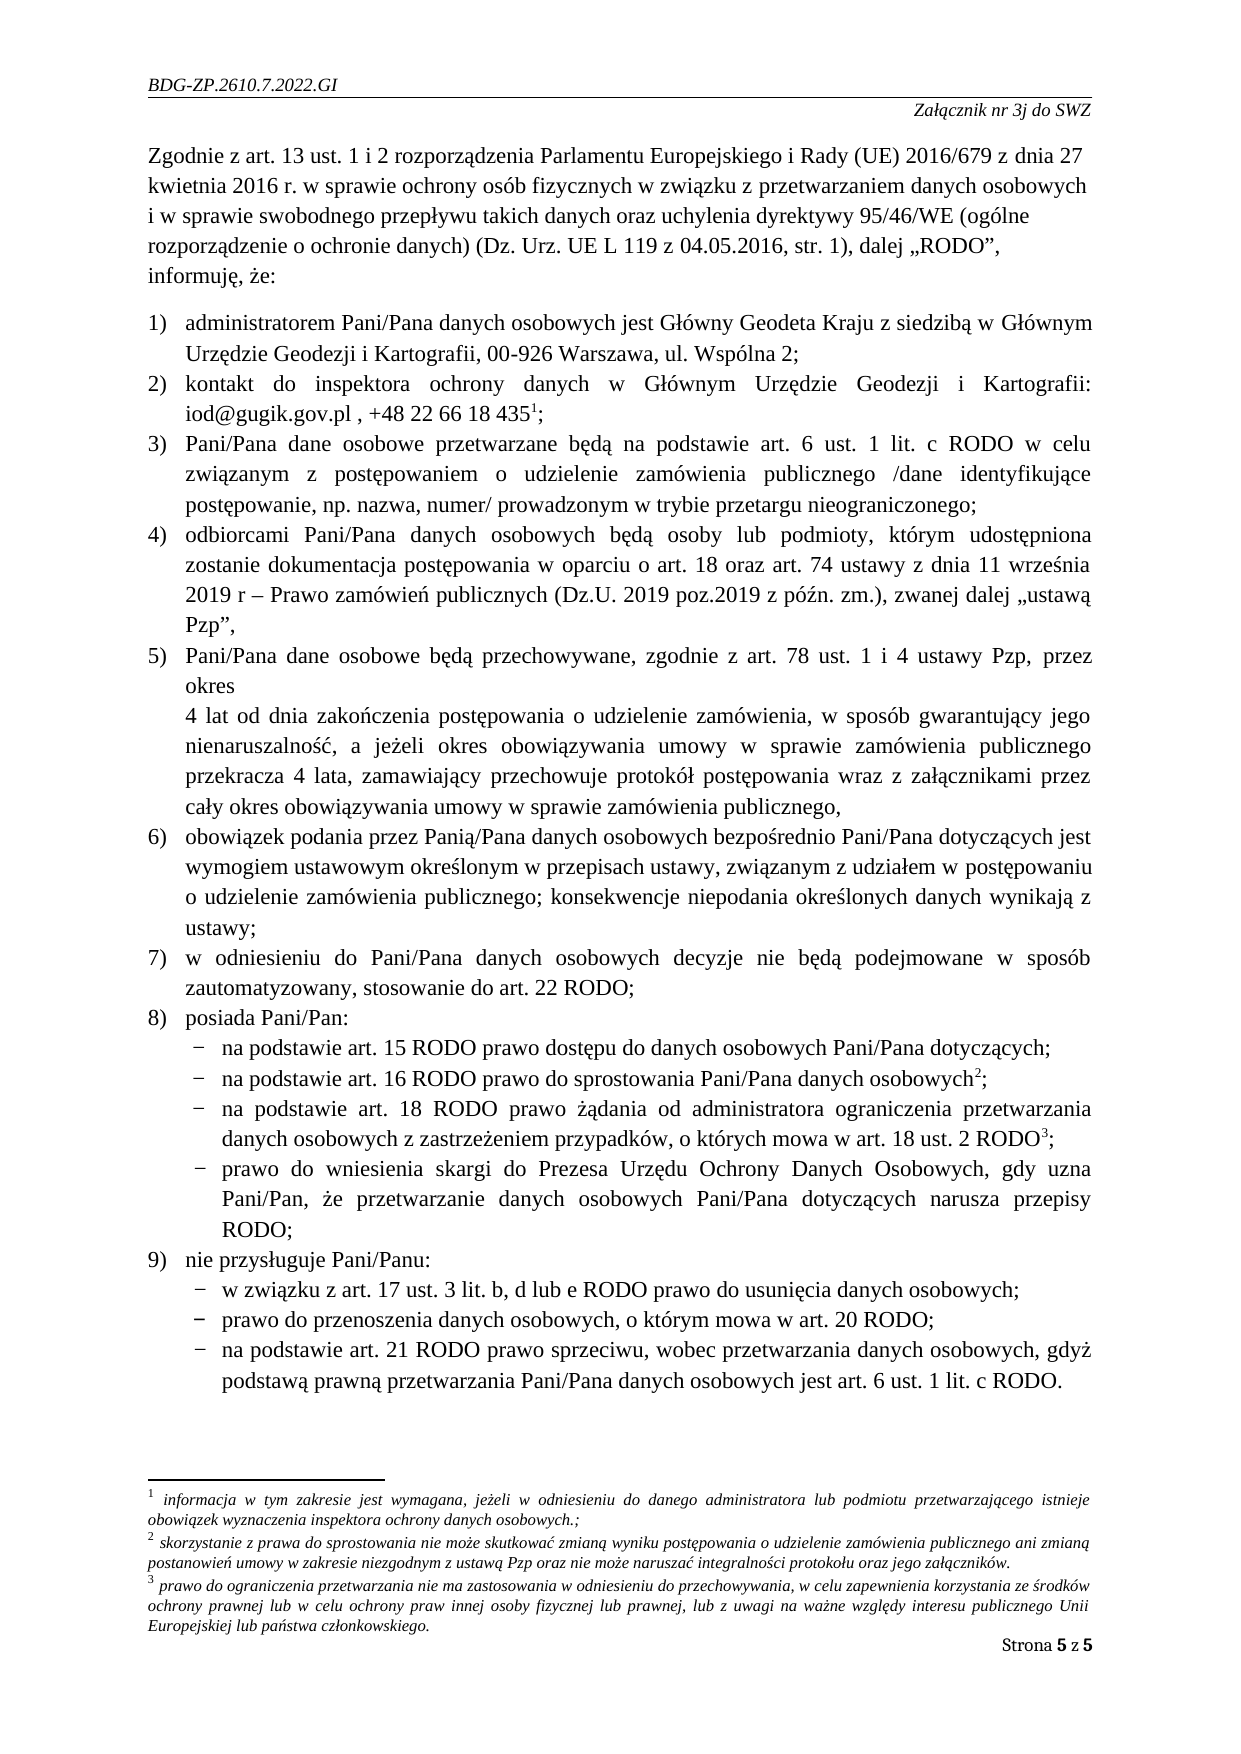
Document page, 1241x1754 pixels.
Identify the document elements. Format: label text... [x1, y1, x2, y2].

list na podstawie art. 18 RODO prawo żądania od administratora ograniczenia przetwarzania danych osobowych z zastrzeżeniem przypadków, o których mowa w art. 18 ust. 2 RODO; [192, 1095, 1092, 1151]
text Zgodnie z art. 13 ust. 1 i 2 rozporządzenia Parlamentu Europejskiego i Rady (UE) 2016/679 z dnia 27 kwietnia 2016 r. w sprawie ochrony osób fizycznych w związku z przetwarzaniem danych osobowych i w sprawie swobodnego przepływu takich danych oraz uchylenia dyrektywy 95/46/WE (ogólne rozporządzenie o ochronie danych) (Dz. Urz. UE L 119 z 04.05.2016, str. 1), dalej „RODO”, informuję, że: [148, 142, 1092, 289]
list Pani/Pana dane osobowe przetwarzane będą na podstawie art. 6 ust. 1 lit. c RODO w celu związanym z postępowaniem o udzielenie zamówienia publicznego /dane identyfikujące postępowanie, np. nazwa, numer/ prowadzonym w trybie przetargu nieograniczonego; [148, 430, 1092, 517]
list kontakt do inspektora ochrony danych w Głównym Urzędzie Geodezji i Kartografii: iod@gugik.gov.pl , +48 22 66 18 435; [148, 370, 1092, 426]
list posiada Pani/Pan: [148, 1004, 1092, 1031]
list odbiorcami Pani/Pana danych osobowych będą osoby lub podmioty, którym udostępniona zostanie dokumentacja postępowania w oparciu o art. 18 oraz art. 74 ustawy z dnia 11 września 2019 r – Prawo zamówień publicznych (Dz.U. 2019 poz.2019 z późn. zm.), zwanej dalej „ustawą Pzp”, [148, 521, 1092, 638]
list na podstawie art. 15 RODO prawo dostępu do danych osobowych Pani/Pana dotyczących; [192, 1034, 1092, 1061]
list administratorem Pani/Pana danych osobowych jest Główny Geodeta Kraju z siedzibą w Głównym Urzędzie Geodezji i Kartografii, 00-926 Warszawa, ul. Wspólna 2; [148, 309, 1092, 366]
list prawo do wniesienia skargi do Prezesa Urzędu Ochrony Danych Osobowych, gdy uzna Pani/Pan, że przetwarzanie danych osobowych Pani/Pana dotyczących narusza przepisy RODO; [192, 1155, 1092, 1242]
list w odniesieniu do Pani/Pana danych osobowych decyzje nie będą podejmowane w sposób zautomatyzowany, stosowanie do art. 22 RODO; [148, 944, 1092, 1000]
list nie przysługuje Pani/Panu: [148, 1246, 1092, 1272]
list Pani/Pana dane osobowe będą przechowywane, zgodnie z art. 78 ust. 1 i 4 ustawy Pzp, przez okres 4 lat od dnia zakończenia postępowania o udzielenie zamówienia, w sposób gwarantujący jego nienaruszalność, a jeżeli okres obowiązywania umowy w sprawie zamówienia publicznego przekracza 4 lata, zamawiający przechowuje protokół postępowania wraz z załącznikami przez cały okres obowiązywania umowy w sprawie zamówienia publicznego, [148, 642, 1092, 819]
list prawo do przenoszenia danych osobowych, o którym mowa w art. 20 RODO; [192, 1306, 1092, 1333]
list w związku z art. 17 ust. 3 lit. b, d lub e RODO prawo do usunięcia danych osobowych; [192, 1276, 1092, 1302]
list na podstawie art. 16 RODO prawo do sprostowania Pani/Pana danych osobowych; [192, 1064, 1092, 1091]
list na podstawie art. 21 RODO prawo sprzeciwu, wobec przetwarzania danych osobowych, gdyż podstawą prawną przetwarzania Pani/Pana danych osobowych jest art. 6 ust. 1 lit. c RODO. [192, 1336, 1092, 1393]
list obowiązek podania przez Panią/Pana danych osobowych bezpośrednio Pani/Pana dotyczących jest wymogiem ustawowym określonym w przepisach ustawy, związanym z udziałem w postępowaniu o udzielenie zamówienia publicznego; konsekwencje niepodania określonych danych wynikają z ustawy; [148, 823, 1092, 940]
